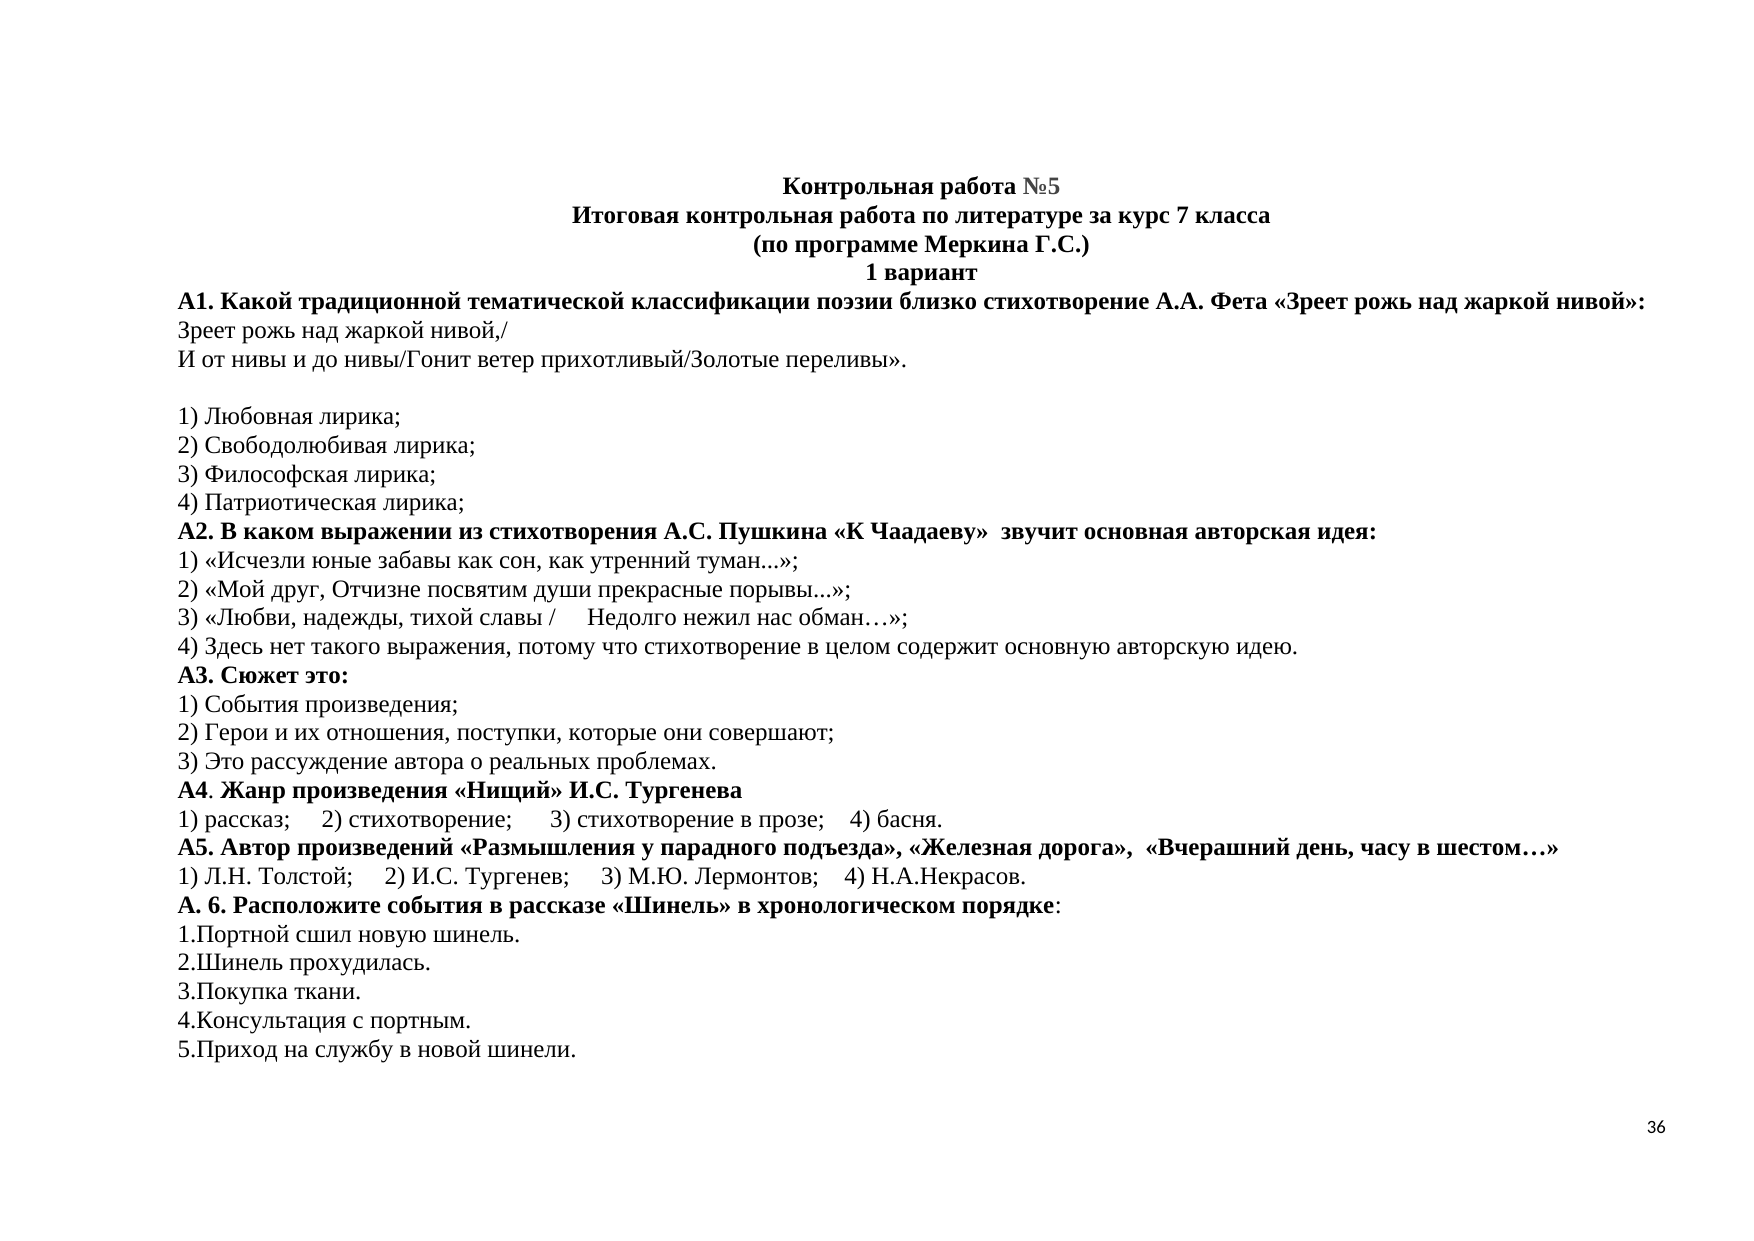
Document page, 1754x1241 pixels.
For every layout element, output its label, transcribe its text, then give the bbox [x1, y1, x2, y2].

text 5.Приход на службу в новой шинели. [177, 1034, 1665, 1062]
text А5. Автор произведений «Размышления у парадного подъезда», «Железная дорога», «Вчерашний день, часу в шестом…» [177, 832, 1665, 861]
text 3) «Любви, надежды, тихой славы / Недолго нежил нас обман…»; [177, 602, 1665, 631]
text 2) Свободолюбивая лирика; [177, 430, 1665, 459]
text А1. Какой традиционной тематической классификации поэзии близко стихотворение А.А. Фета «Зреет рожь над жаркой нивой»: Зреет рожь над жаркой нивой,/ [177, 286, 1665, 344]
text (по программе Меркина Г.С.) [177, 229, 1665, 257]
text А2. В каком выражении из стихотворения А.С. Пушкина «К Чаадаеву» звучит основная авторская идея: [177, 516, 1665, 545]
text 2) Герои и их отношения, поступки, которые они совершают; [177, 717, 1665, 746]
text 2) «Мой друг, Отчизне посвятим души прекрасные порывы...»; [177, 574, 1665, 602]
text 1) События произведения; [177, 689, 1665, 717]
text 1) Любовная лирика; [177, 401, 1665, 430]
text 4.Консультация с портным. [177, 1005, 1665, 1034]
text Итоговая контрольная работа по литературе за курс 7 класса [177, 200, 1665, 229]
text 3) Философская лирика; [177, 459, 1665, 487]
text 1) Л.Н. Толстой; 2) И.С. Тургенев; 3) М.Ю. Лермонтов; 4) Н.А.Некрасов. [177, 861, 1665, 890]
text 1) рассказ; 2) стихотворение; 3) стихотворение в прозе; 4) басня. [177, 804, 1665, 832]
text 4) Здесь нет такого выражения, потому что стихотворение в целом содержит основную авторскую идею. [177, 631, 1665, 660]
text А. 6. Расположите события в рассказе «Шинель» в хронологическом порядке: [177, 890, 1665, 919]
text 1) «Исчезли юные забавы как сон, как утренний туман...»; [177, 545, 1665, 574]
text А4. Жанр произведения «Нищий» И.С. Тургенева [177, 775, 1665, 804]
text 1.Портной сшил новую шинель. [177, 919, 1665, 947]
text Контрольная работа №5 [177, 171, 1665, 200]
text 3.Покупка ткани. [177, 976, 1665, 1005]
text И от нивы и до нивы/Гонит ветер прихотливый/Золотые переливы». [177, 344, 1665, 372]
text 4) Патриотическая лирика; [177, 487, 1665, 516]
text 1 вариант [177, 257, 1665, 286]
text 3) Это рассуждение автора о реальных проблемах. [177, 746, 1665, 775]
text 2.Шинель прохудилась. [177, 947, 1665, 976]
text А3. Сюжет это: [177, 660, 1665, 689]
